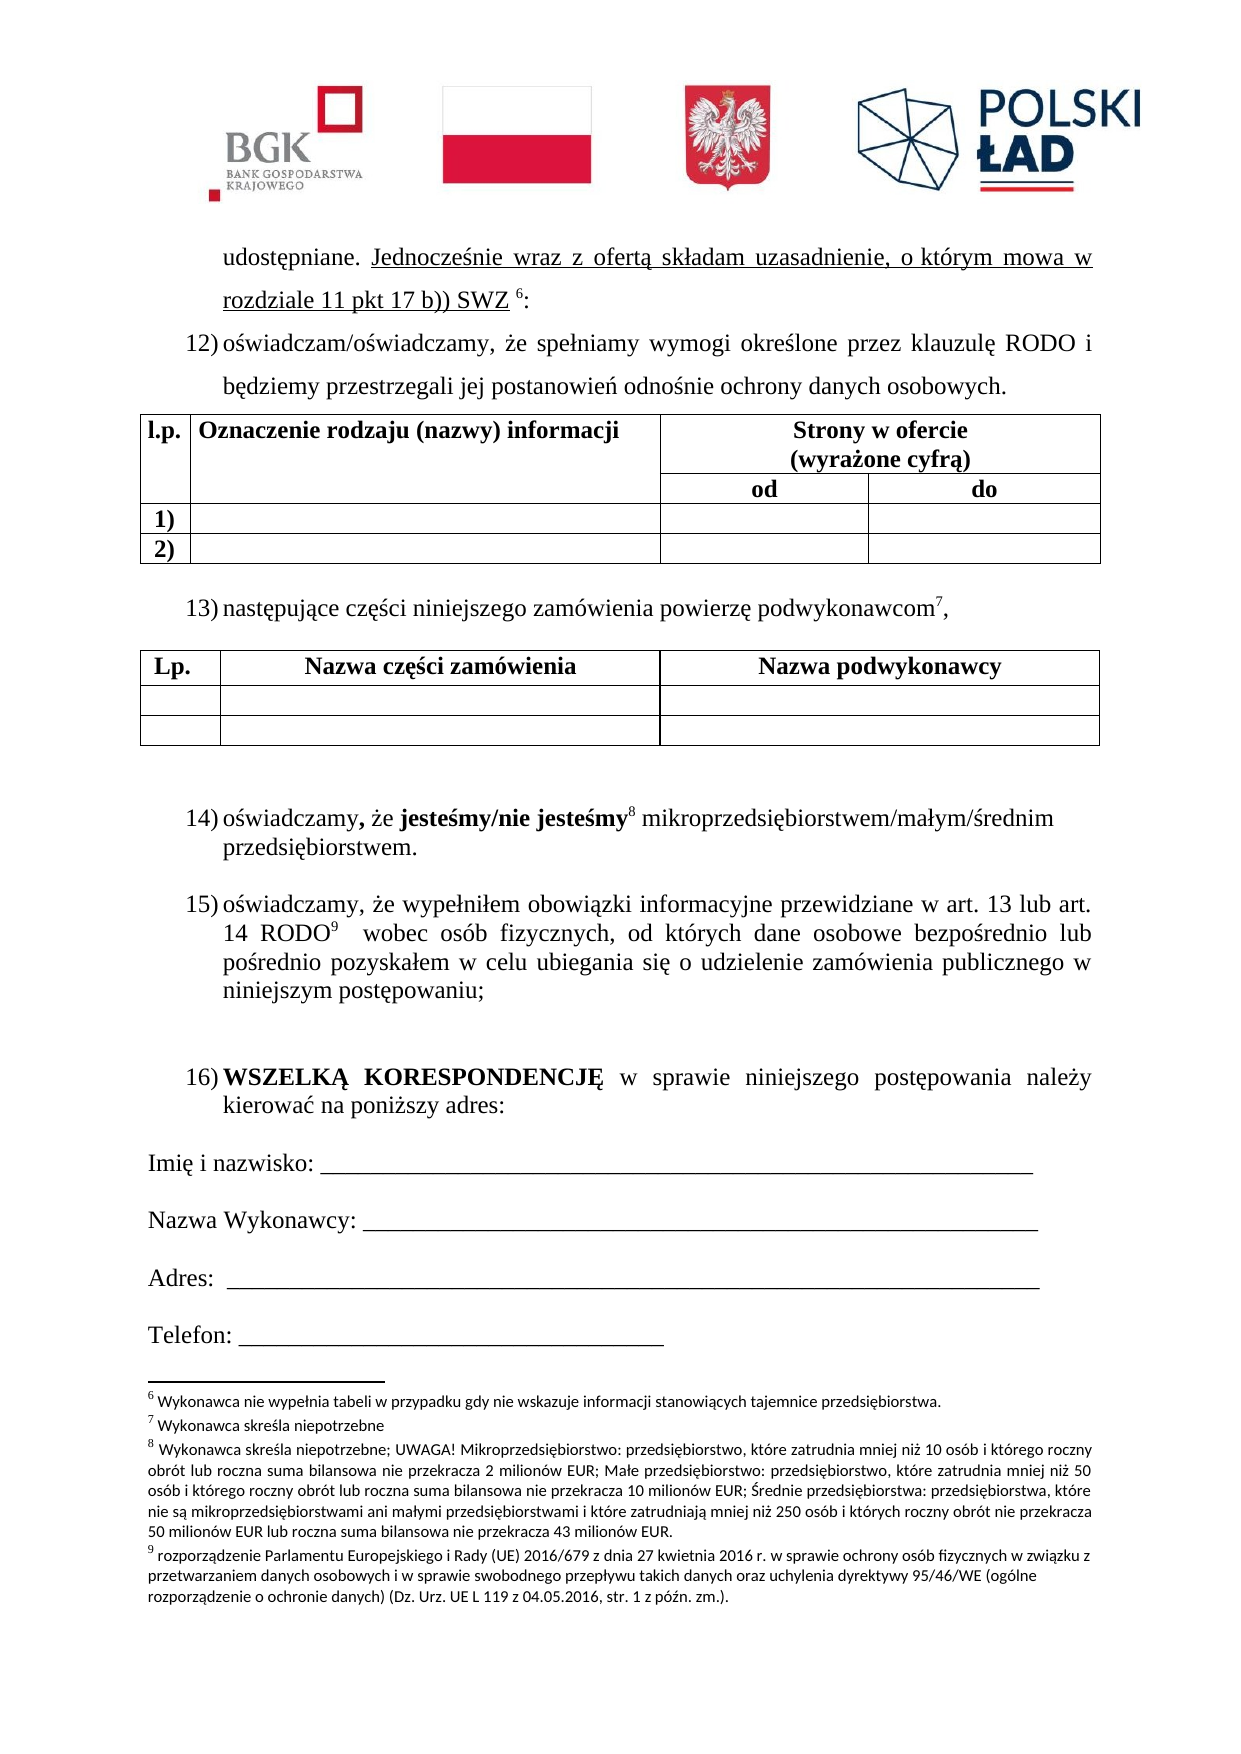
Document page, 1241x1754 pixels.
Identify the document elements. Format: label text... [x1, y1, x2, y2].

list oświadczam/oświadczamy, że spełniamy wymogi określone przez klauzulę RODO i będziemy przestrzegali jej postanowień odnośnie ochrony danych osobowych. [185, 328, 1093, 400]
table_cell [1092, 716, 1099, 744]
list Nazwa Wykonawcy: ______________________________________________________ [148, 1206, 1093, 1234]
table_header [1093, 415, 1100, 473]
table_cell [213, 716, 220, 744]
table_cell [869, 534, 875, 563]
table_cell [1092, 686, 1099, 715]
table_header Oznaczenie rodzaju (nazwy) informacji [191, 415, 660, 503]
table_cell [1093, 534, 1100, 563]
table_cell [221, 716, 228, 744]
table_cell [653, 534, 660, 563]
table_cell [661, 686, 667, 715]
picture [197, 80, 1142, 204]
table_cell [661, 716, 667, 744]
list oświadczamy, że jesteśmy/nie jesteśmy mikroprzedsiębiorstwem/małym/średnim przedsiębiorstwem. [185, 803, 1093, 861]
table_cell [191, 534, 198, 563]
table_cell [191, 504, 660, 533]
list Imię i nazwisko: _________________________________________________________ [148, 1148, 1093, 1177]
table_header l.p. [141, 415, 190, 503]
table_cell [653, 716, 659, 744]
list Telefon: __________________________________ [148, 1321, 1093, 1349]
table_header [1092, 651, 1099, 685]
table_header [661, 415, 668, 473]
table_cell [869, 504, 1100, 533]
table_cell [213, 686, 220, 715]
table_cell [661, 504, 868, 533]
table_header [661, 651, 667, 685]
list Adres: _________________________________________________________________ [148, 1263, 1093, 1292]
table_cell 1) [141, 504, 190, 533]
table_cell [141, 686, 148, 715]
table_cell [661, 534, 668, 563]
list oświadczamy, że wypełniłem obowiązki informacyjne przewidziane w art. 13 lub art. 14 RODO wobec osób fizycznych, od których dane osobowe bezpośrednio lub pośrednio pozyskałem w celu ubiegania się o udzielenie zamówienia publicznego w niniejszym postępowaniu; [185, 889, 1093, 1004]
table_cell [653, 686, 659, 715]
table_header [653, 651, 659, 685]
list następujące części niniejszego zamówienia powierzę podwykonawcom, [185, 593, 1093, 622]
list WSZELKĄ KORESPONDENCJĘ w sprawie niniejszego postępowania należy kierować na poniższy adres: [185, 1062, 1093, 1119]
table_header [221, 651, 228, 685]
table_cell [141, 716, 148, 744]
table_cell [861, 534, 868, 563]
table_cell [221, 686, 228, 715]
